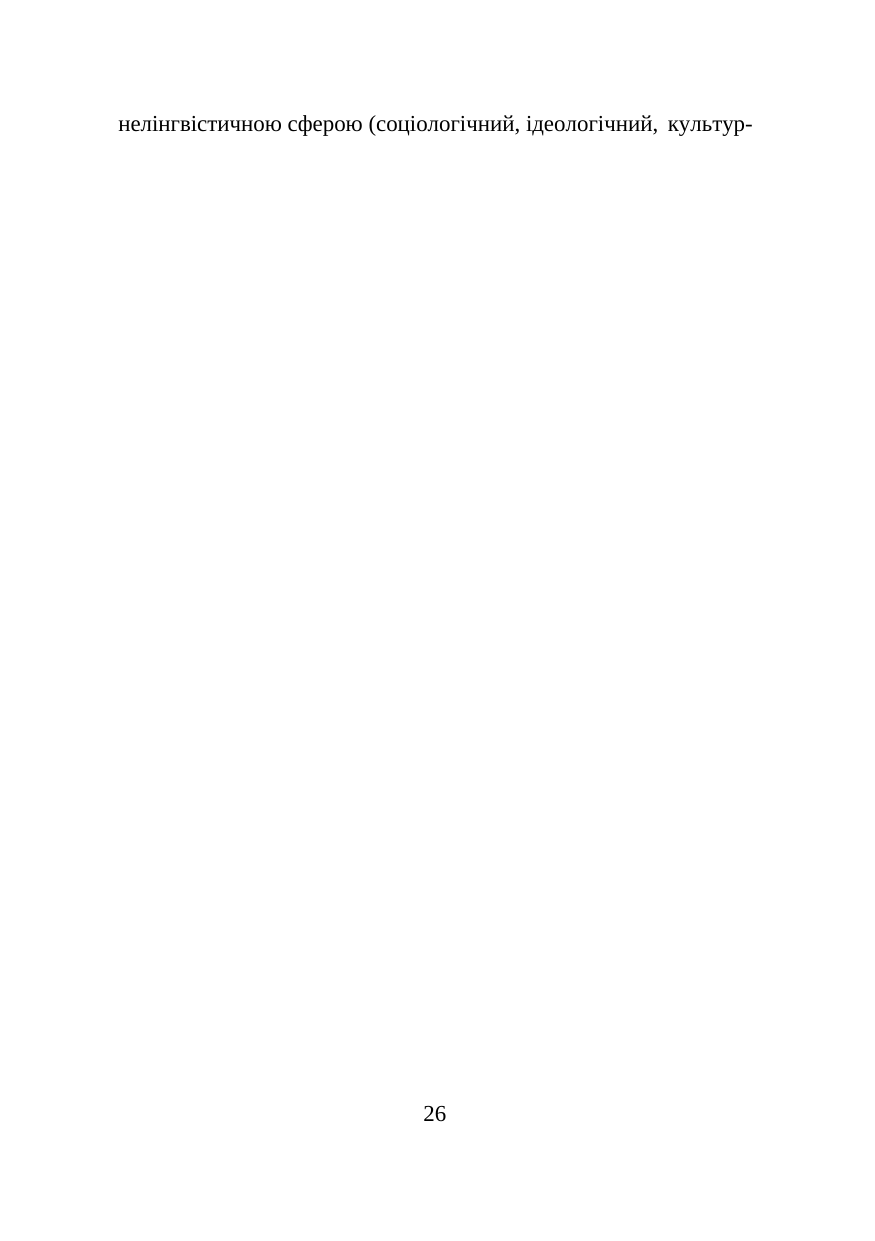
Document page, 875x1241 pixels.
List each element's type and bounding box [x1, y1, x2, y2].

list [118, 110, 755, 137]
